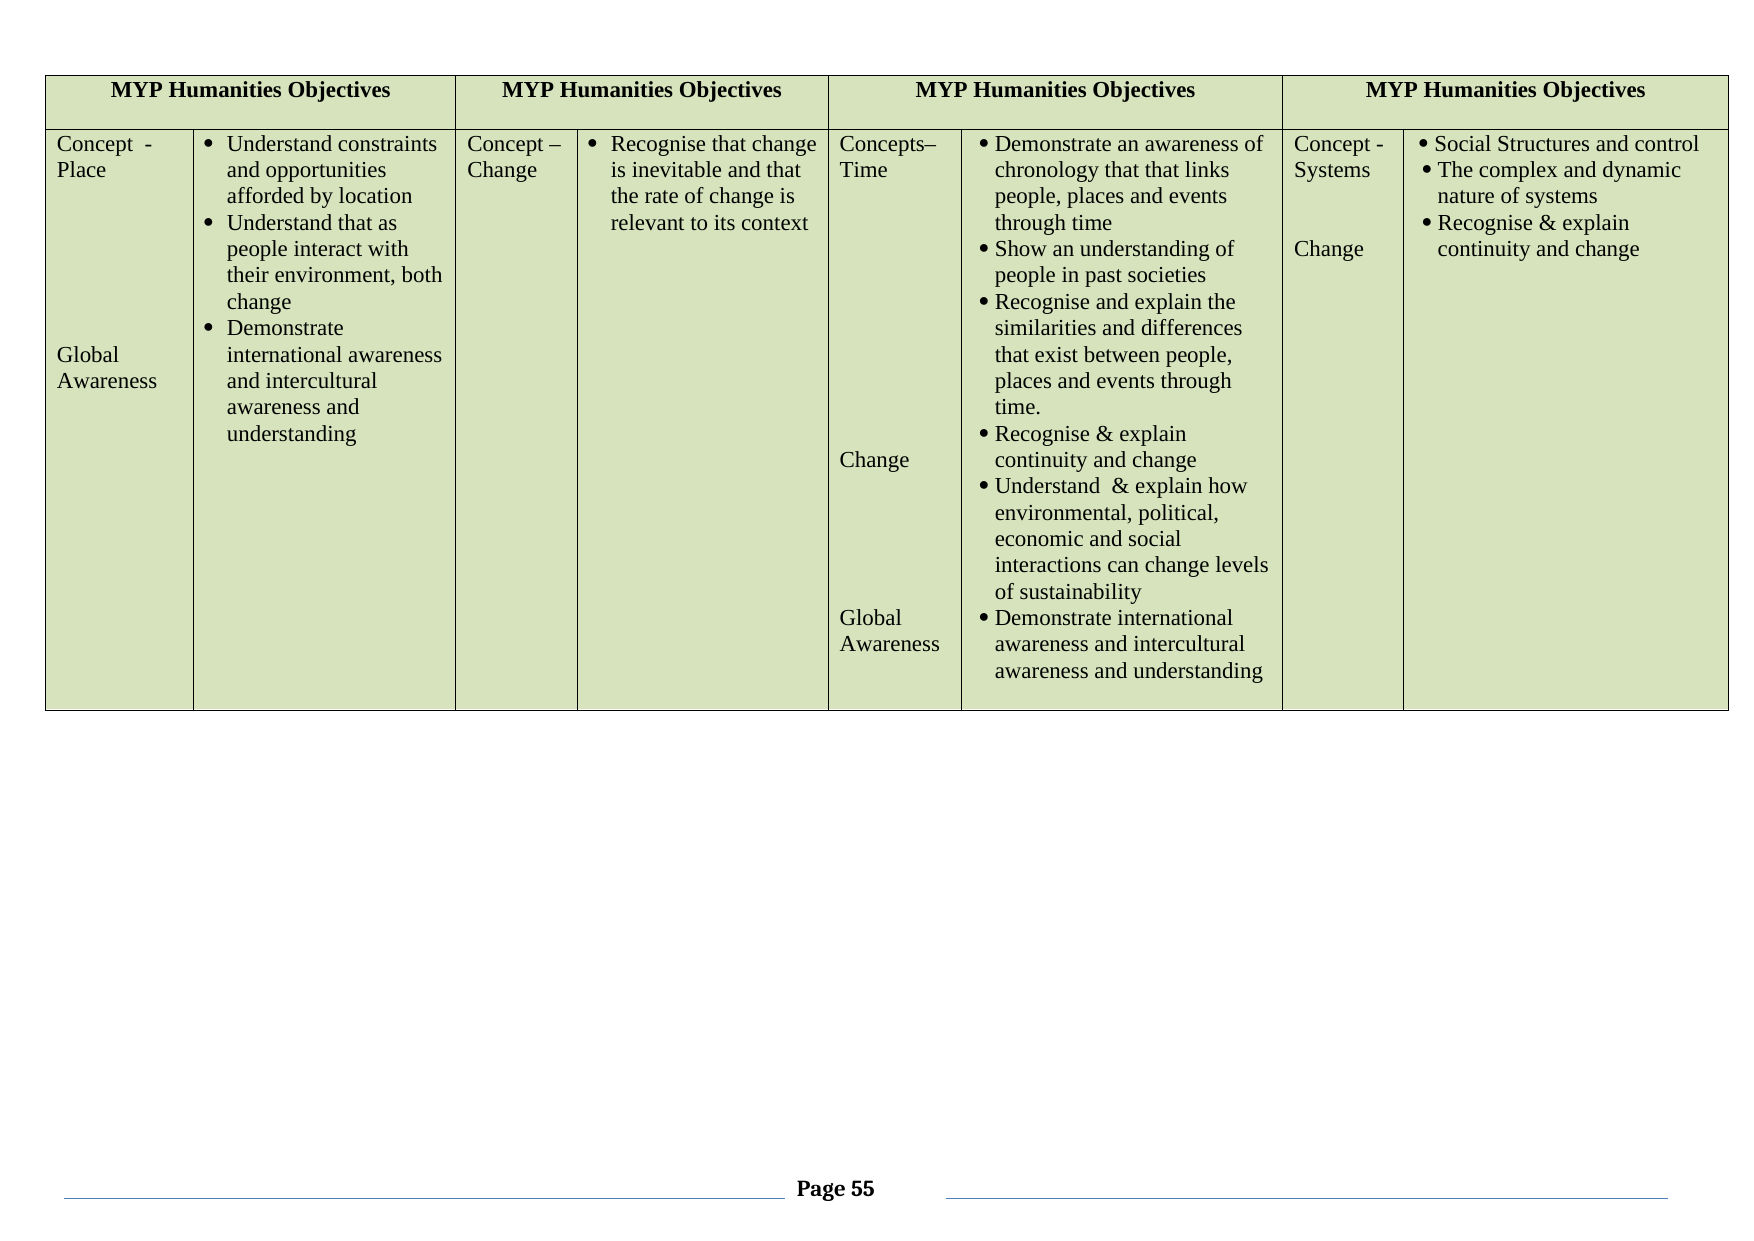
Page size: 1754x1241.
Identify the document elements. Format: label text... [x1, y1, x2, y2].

table_header MYP Humanities Objectives [46, 76, 455, 129]
table_cell Recognise that change is inevitable and that the rate of change is relevant to its context [578, 130, 828, 709]
table_cell Concept - Place Global Awareness [46, 130, 193, 709]
table_cell Understand constraints and opportunities afforded by location Understand that as people interact with their environment, both change Demonstrate international awareness and intercultural awareness and understanding [194, 130, 455, 709]
table_header MYP Humanities Objectives [1283, 76, 1728, 129]
table_cell Concept – Change [456, 130, 577, 709]
table_cell Concept -Systems Change [1283, 130, 1403, 709]
table_cell Concepts– Time Change Global Awareness [829, 130, 961, 709]
table_cell Social Structures and control The complex and dynamic nature of systems Recognise & explain continuity and change [1404, 130, 1728, 709]
table_header MYP Humanities Objectives [456, 76, 828, 129]
table_header MYP Humanities Objectives [829, 76, 1282, 129]
table_cell Demonstrate an awareness of chronology that that links people, places and events through time Show an understanding of people in past societies Recognise and explain the similarities and differences that exist between people, places and events through time. Recognise & explain continuity and change Understand & explain how environmental, political, economic and social interactions can change levels of sustainability Demonstrate international awareness and intercultural awareness and understanding [962, 130, 1282, 709]
